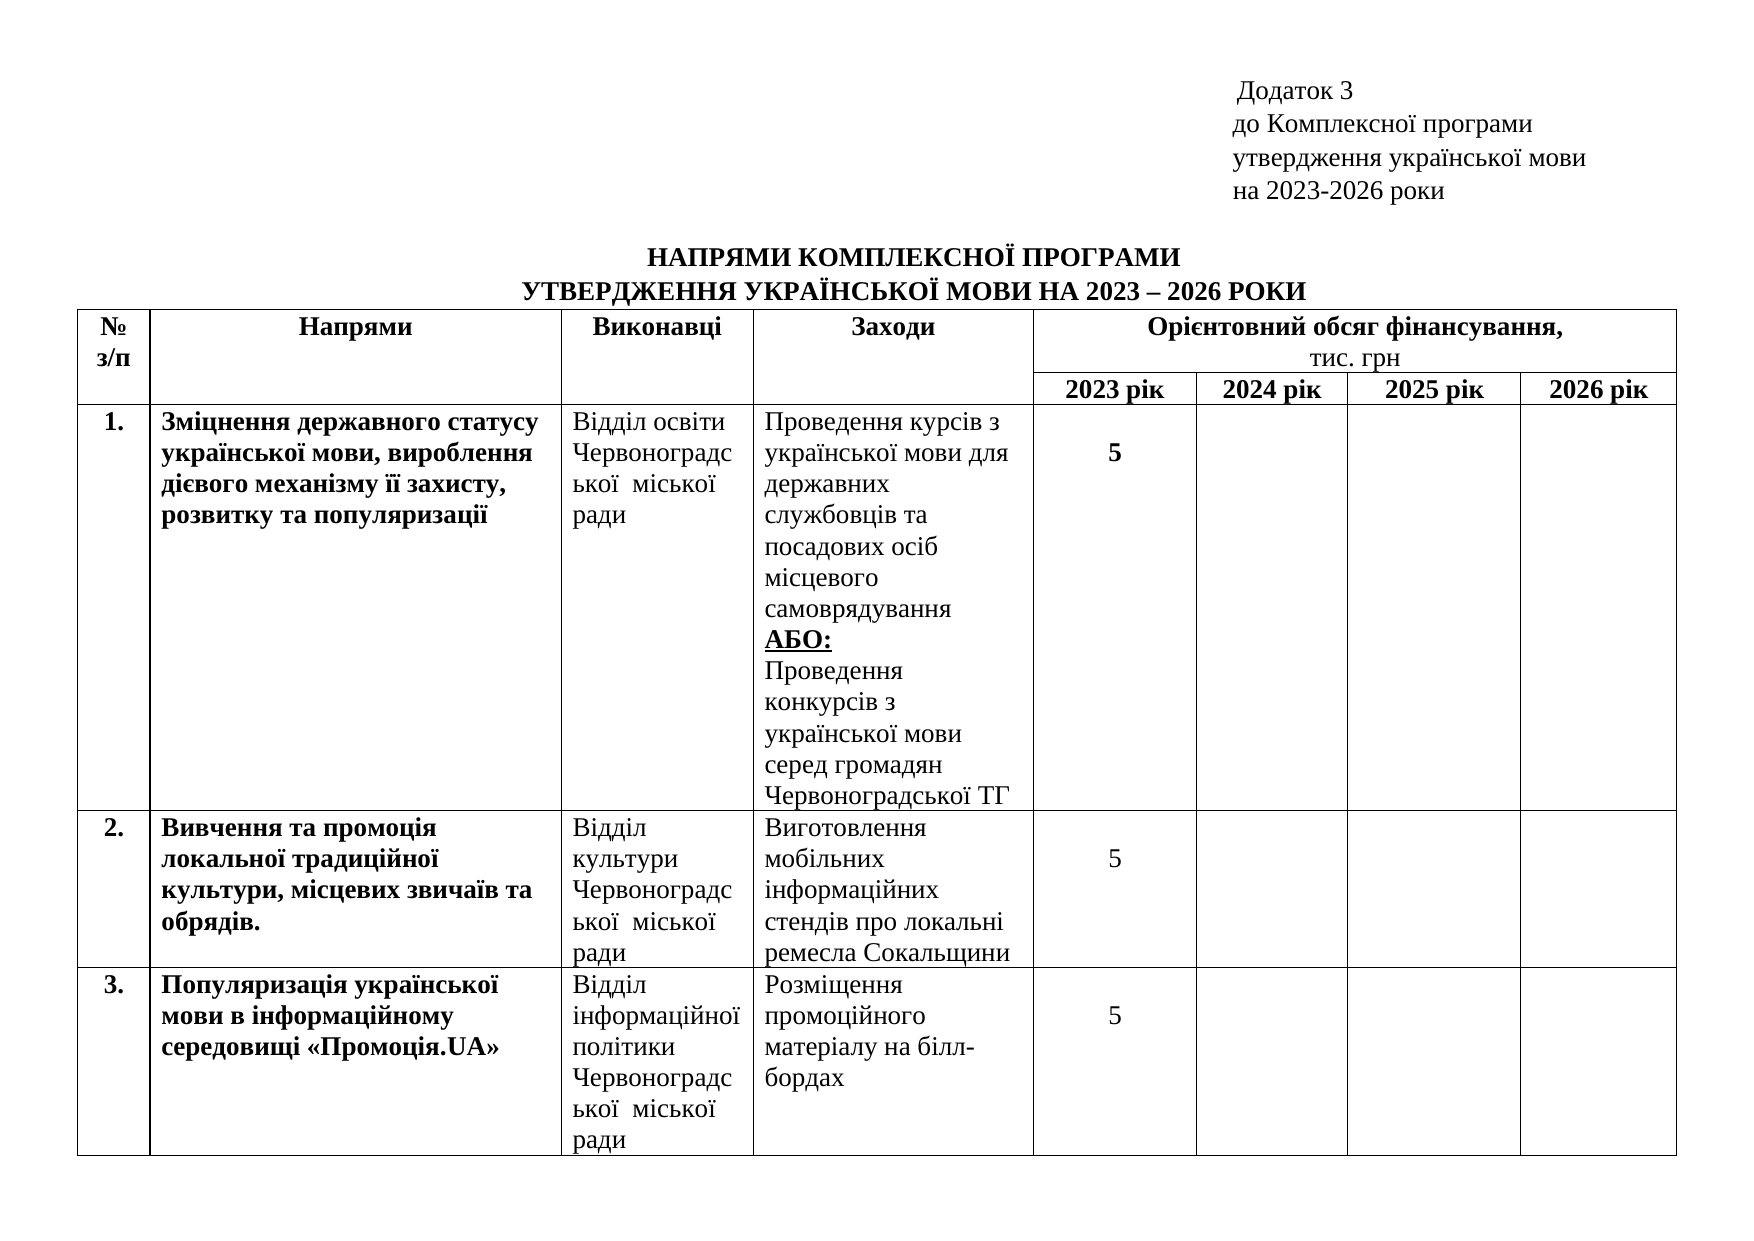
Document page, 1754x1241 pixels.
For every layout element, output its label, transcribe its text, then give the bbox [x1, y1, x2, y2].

table_cell [1521, 968, 1676, 1155]
table_cell 3. [78, 968, 149, 1155]
table_cell [1197, 405, 1347, 810]
table_cell [1521, 405, 1676, 810]
table_cell 2024 рік [1197, 373, 1347, 404]
table_header Виконавці [562, 310, 753, 404]
table_cell [1348, 968, 1520, 1155]
table_cell 5 [1034, 811, 1196, 967]
text Додаток 3 [88, 74, 1665, 105]
table_header Заходи [754, 310, 1033, 404]
table_cell Популяризація української мови в інформаційному середовищі «Промоція.UA» [151, 968, 561, 1155]
table_cell Відділ освіти Червоноградської міської ради [562, 405, 753, 810]
table_cell 1. [78, 405, 149, 810]
table_cell [1521, 811, 1676, 967]
table_cell Розміщення промоційного матеріалу на білл-бордах [754, 968, 1033, 1155]
table_header Напрями [151, 310, 561, 404]
text до Комплексної програми [88, 107, 1665, 138]
table_cell [1348, 405, 1520, 810]
table_cell 2025 рік [1348, 373, 1520, 404]
table_header Орієнтовний обсяг фінансування, тис. грн [1034, 310, 1676, 372]
table_cell 2023 рік [1034, 373, 1196, 404]
table_cell [1197, 811, 1347, 967]
text утвердження української мови [88, 141, 1665, 172]
table_cell Виготовлення мобільних інформаційних стендів про локальні ремесла Сокальщини [754, 811, 1033, 967]
table_cell 5 [1034, 405, 1196, 810]
text на 2023-2026 роки [88, 174, 1665, 206]
table_header № з/п [78, 310, 149, 404]
table_cell Відділ інформаційної політики Червоноградської міської ради [562, 968, 753, 1155]
table_cell Проведення курсів з української мови для державних службовців та посадових осіб місцевого самоврядування АБО: Проведення конкурсів з української мови серед громадян Червоноградської ТГ [754, 405, 1033, 810]
table_cell Зміцнення державного статусу української мови, вироблення дієвого механізму її захисту, розвитку та популяризації [151, 405, 561, 810]
table_cell Вивчення та промоція локальної традиційної культури, місцевих звичаїв та обрядів. [151, 811, 561, 967]
table_cell 5 [1034, 968, 1196, 1155]
text УТВЕРДЖЕННЯ УКРАЇНСЬКОЇ МОВИ НА 2023 – 2026 РОКИ [88, 275, 1665, 306]
table_cell [1197, 968, 1347, 1155]
table_cell [1348, 811, 1520, 967]
table_cell Відділ культури Червоноградської міської ради [562, 811, 753, 967]
table_cell 2. [78, 811, 149, 967]
text НАПРЯМИ КОМПЛЕКСНОЇ ПРОГРАМИ [88, 242, 1665, 273]
table_cell 2026 рік [1521, 373, 1676, 404]
